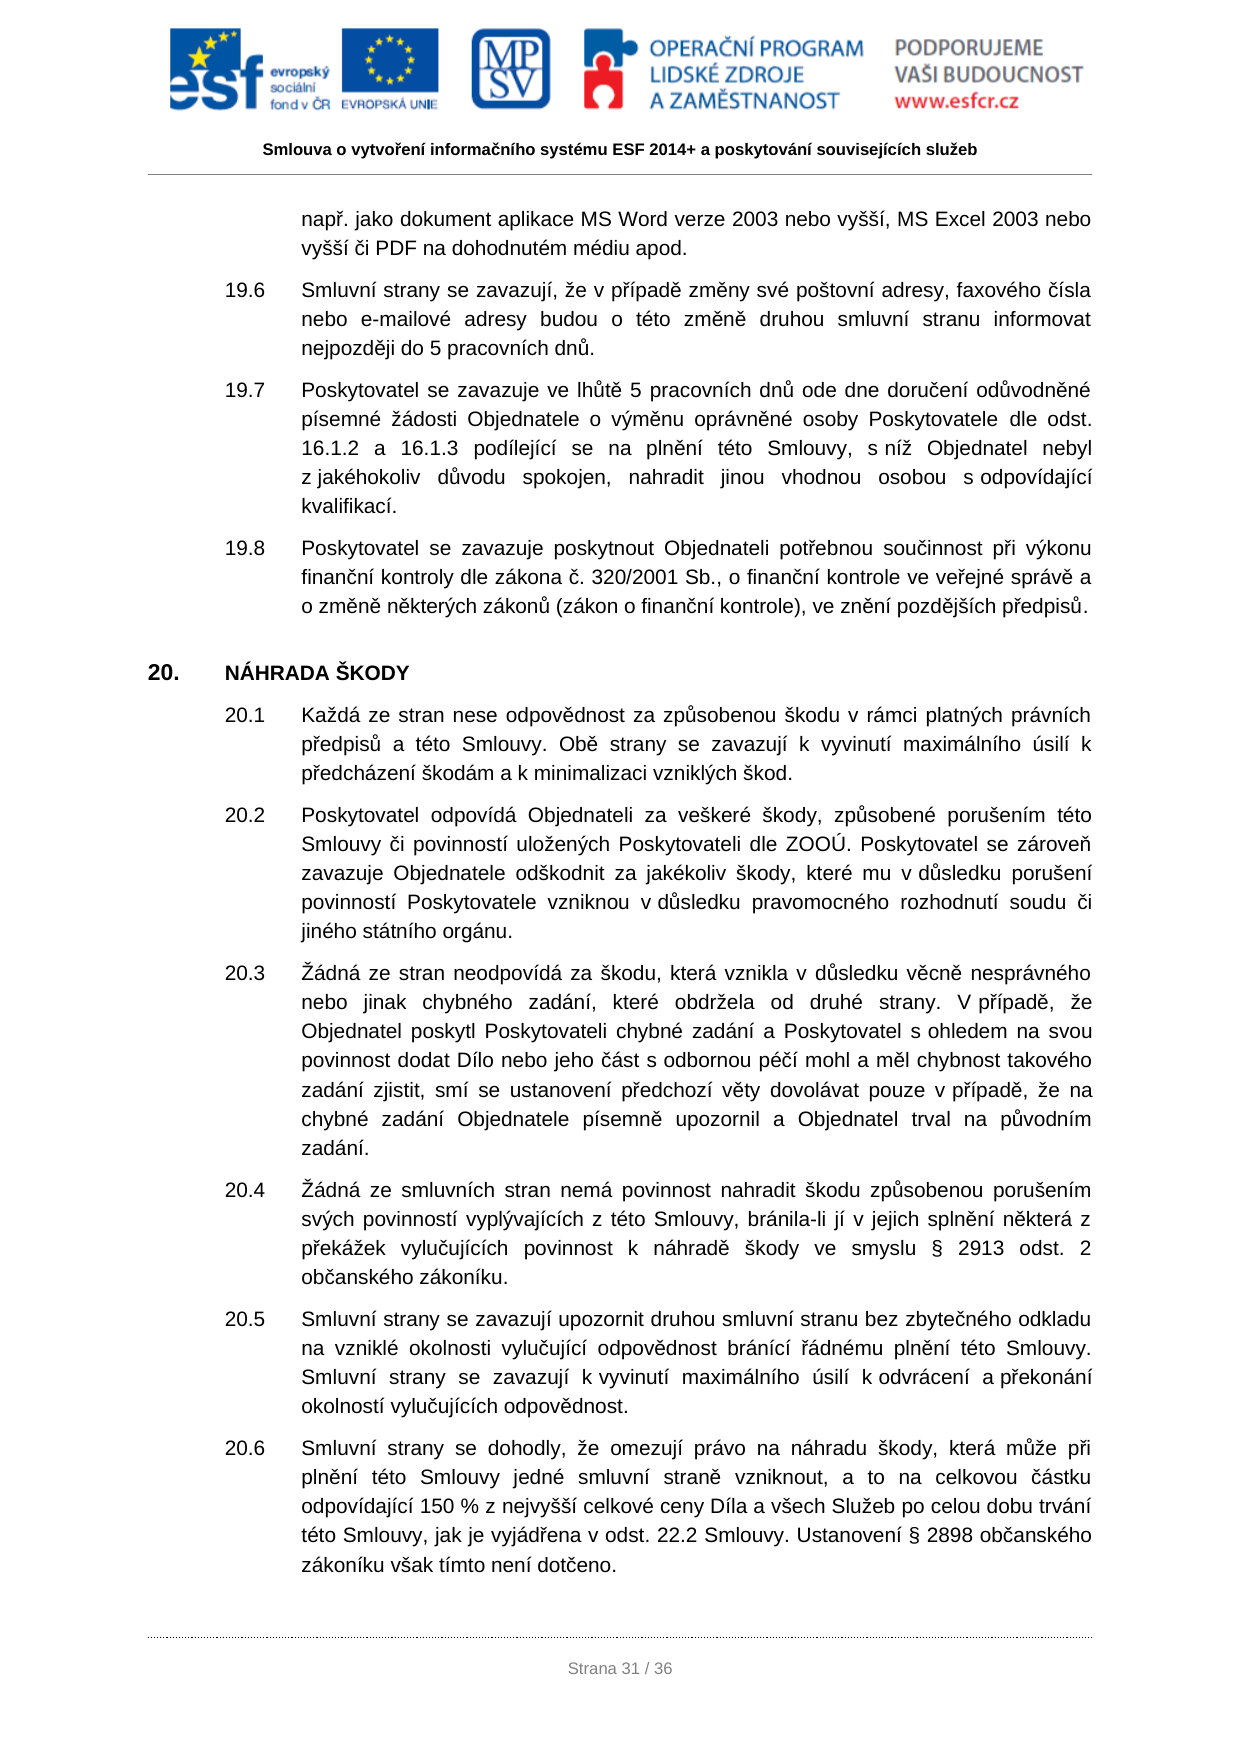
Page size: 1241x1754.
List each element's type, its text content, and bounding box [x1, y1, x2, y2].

list Smluvní strany se zavazují, že v případě změny své poštovní adresy, faxového čísla nebo e-mailové adresy budou o této změně druhou smluvní stranu informovat nejpozději do 5 pracovních dnů. [224, 274, 1092, 361]
list Žádná ze stran neodpovídá za škodu, která vznikla v důsledku věcně nesprávného nebo jinak chybného zadání, které obdržela od druhé strany. V případě, že Objednatel poskytl Poskytovateli chybné zadání a Poskytovatel s ohledem na svou povinnost dodat Dílo nebo jeho část s odbornou péčí mohl a měl chybnost takového zadání zjistit, smí se ustanovení předchozí věty dovolávat pouze v případě, že na chybné zadání Objednatele písemně upozornil a Objednatel trval na původním zadání. [224, 957, 1092, 1161]
list Poskytovatel se zavazuje ve lhůtě 5 pracovních dnů ode dne doručení odůvodněné písemné žádosti Objednatele o výměnu oprávněné osoby Poskytovatele dle odst. 16.1.2 a 16.1.3 podílející se na plnění této Smlouvy, s níž Objednatel nebyl z jakéhokoliv důvodu spokojen, nahradit jinou vhodnou osobou s odpovídající kvalifikací. [224, 374, 1092, 519]
list Poskytovatel odpovídá Objednateli za veškeré škody, způsobené porušením této Smlouvy či povinností uložených Poskytovateli dle ZOOÚ. Poskytovatel se zároveň zavazuje Objednatele odškodnit za jakékoliv škody, které mu v důsledku porušení povinností Poskytovatele vzniknou v důsledku pravomocného rozhodnutí soudu či jiného státního orgánu. [224, 799, 1092, 944]
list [224, 203, 1092, 261]
list Každá ze stran nese odpovědnost za způsobenou škodu v rámci platných právních předpisů a této Smlouvy. Obě strany se zavazují k vyvinutí maximálního úsilí k předcházení škodám a k minimalizaci vzniklých škod. [224, 699, 1092, 786]
picture [156, 18, 1100, 128]
list Poskytovatel se zavazuje poskytnout Objednateli potřebnou součinnost při výkonu finanční kontroly dle zákona č. 320/2001 Sb., o finanční kontrole ve veřejné správě a o změně některých zákonů (zákon o finanční kontrole), ve znění pozdějších předpisů. [224, 532, 1092, 619]
list Smluvní strany se zavazují upozornit druhou smluvní stranu bez zbytečného odkladu na vzniklé okolnosti vylučující odpovědnost bránící řádnému plnění této Smlouvy. Smluvní strany se zavazují k vyvinutí maximálního úsilí k odvrácení a překonání okolností vylučujících odpovědnost. [224, 1303, 1092, 1419]
list NÁHRADA ŠKODY [148, 657, 1092, 686]
list Žádná ze smluvních stran nemá povinnost nahradit škodu způsobenou porušením svých povinností vyplývajících z této Smlouvy, bránila-li jí v jejich splnění některá z překážek vylučujících povinnost k náhradě škody ve smyslu § 2913 odst. 2 občanského zákoníku. [224, 1174, 1092, 1290]
list Smluvní strany se dohodly, že omezují právo na náhradu škody, která může při plnění této Smlouvy jedné smluvní straně vzniknout, a to na celkovou částku odpovídající 150 % z nejvyšší celkové ceny Díla a všech Služeb po celou dobu trvání této Smlouvy, jak je vyjádřena v odst. 22.2 Smlouvy. Ustanovení § 2898 občanského zákoníku však tímto není dotčeno. [224, 1432, 1092, 1578]
